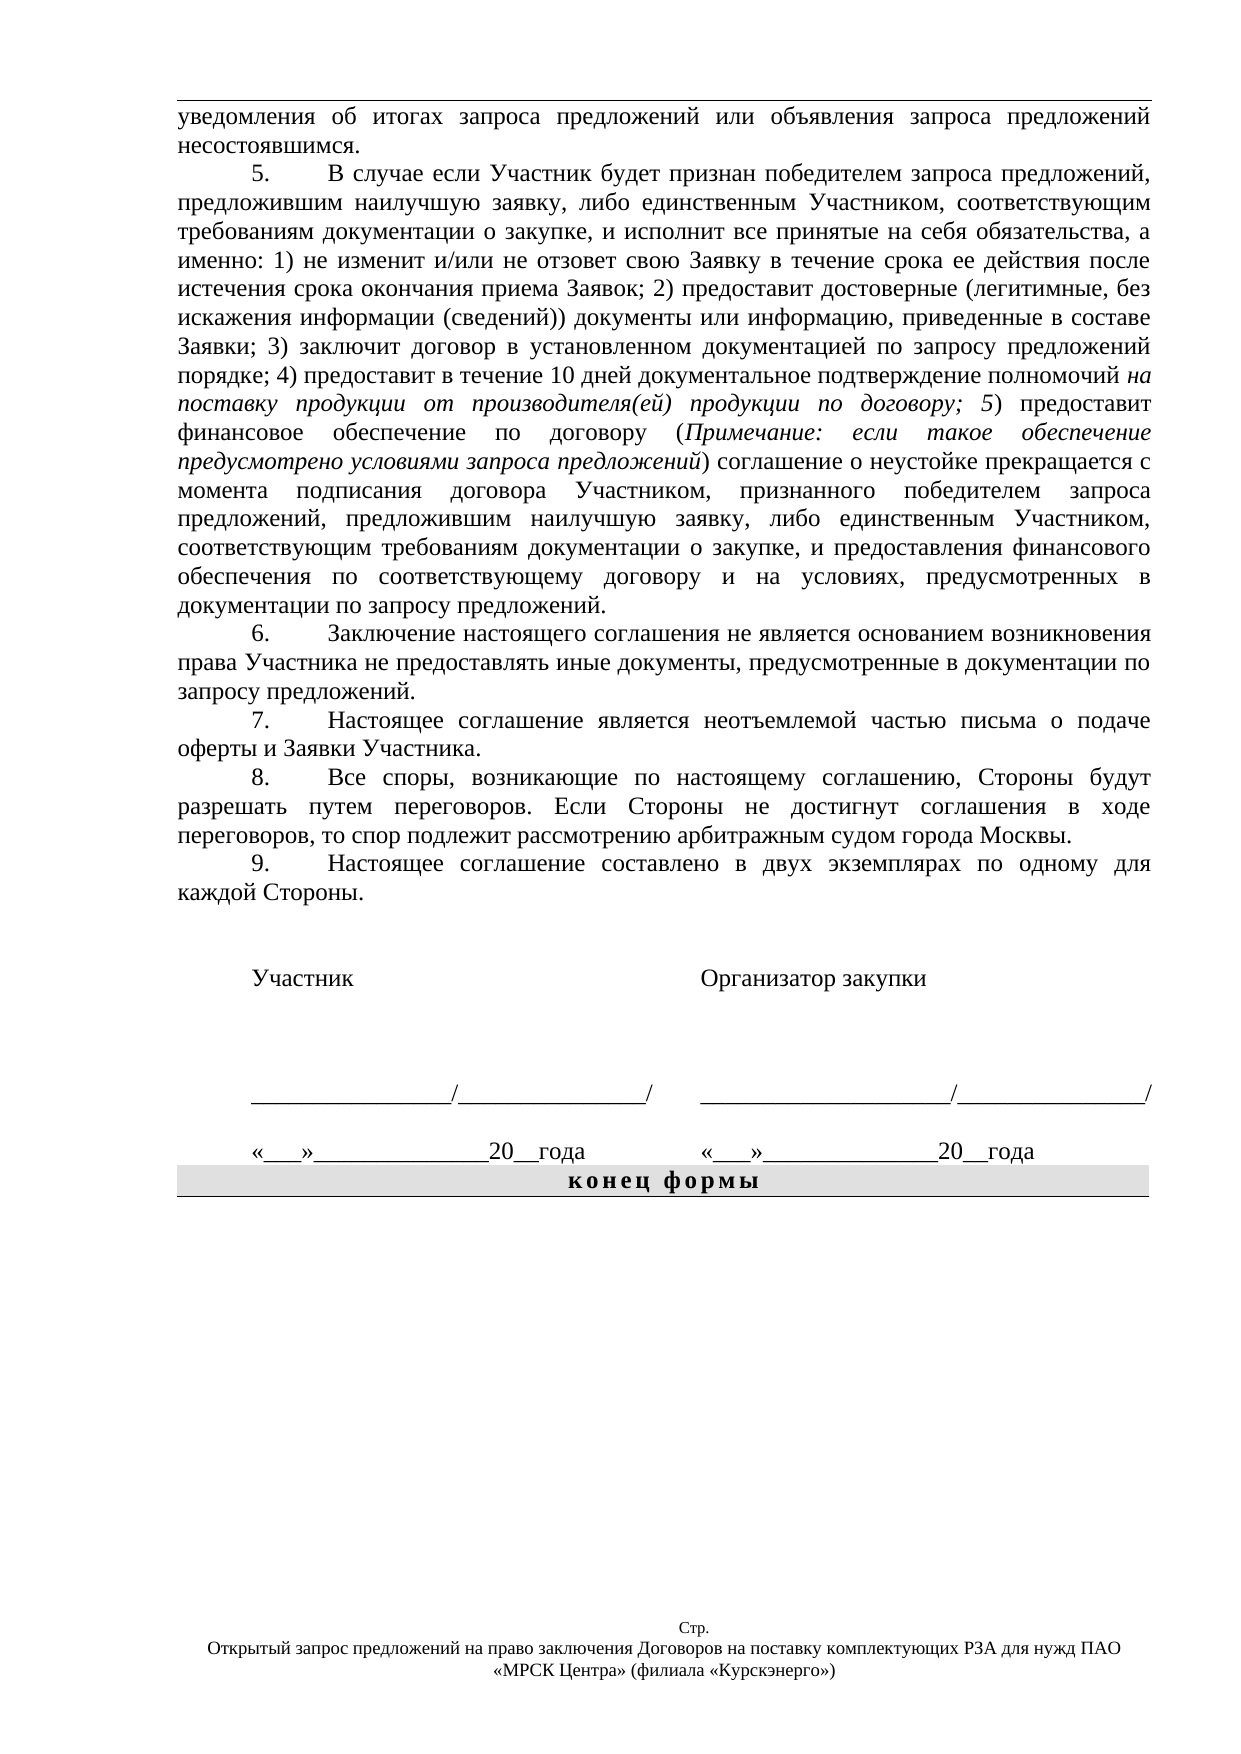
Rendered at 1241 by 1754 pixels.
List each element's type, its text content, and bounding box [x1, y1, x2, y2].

table_header Участник [240, 964, 689, 992]
table_cell ____________________/_______________/ «___»______________20__года [689, 992, 1163, 1165]
table_header Организатор закупки [689, 964, 1163, 992]
table_cell ________________/_______________/ «___»______________20__года [240, 992, 689, 1165]
text конец формы [177, 1165, 1149, 1196]
list Настоящее соглашение является неотъемлемой частью письма о подаче оферты и Заявки Участника. [177, 705, 1152, 762]
list Настоящее соглашение составлено в двух экземплярах по одному для каждой Стороны. [177, 848, 1152, 906]
list Все споры, возникающие по настоящему соглашению, Стороны будут разрешать путем переговоров. Если Стороны не достигнут соглашения в ходе переговоров, то спор подлежит рассмотрению арбитражным судом города Москвы. [177, 762, 1152, 848]
list В случае если Участник будет признан победителем запроса предложений, предложившим наилучшую заявку, либо единственным Участником, соответствующим требованиям документации о закупке, и исполнит все принятые на себя обязательства, а именно: 1) не изменит и/или не отзовет свою Заявку в течение срока ее действия после истечения срока окончания приема Заявок; 2) предоставит достоверные (легитимные, без искажения информации (сведений)) документы или информацию, приведенные в составе Заявки; 3) заключит договор в установленном документацией по запросу предложений порядке; 4) предоставит в течение 10 дней документальное подтверждение полномочий на поставку продукции от производителя(ей) продукции по договору; 5) предоставит финансовое обеспечение по договору (Примечание: если такое обеспечение предусмотрено условиями запроса предложений) соглашение о неустойке прекращается с момента подписания договора Участником, признанного победителем запроса предложений, предложившим наилучшую заявку, либо единственным Участником, соответствующим требованиям документации о закупке, и предоставления финансового обеспечения по соответствующему договору и на условиях, предусмотренных в документации по запросу предложений. [177, 158, 1152, 618]
list Заключение настоящего соглашения не является основанием возникновения права Участника не предоставлять иные документы, предусмотренные в документации по запросу предложений. [177, 618, 1152, 705]
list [177, 101, 1152, 158]
